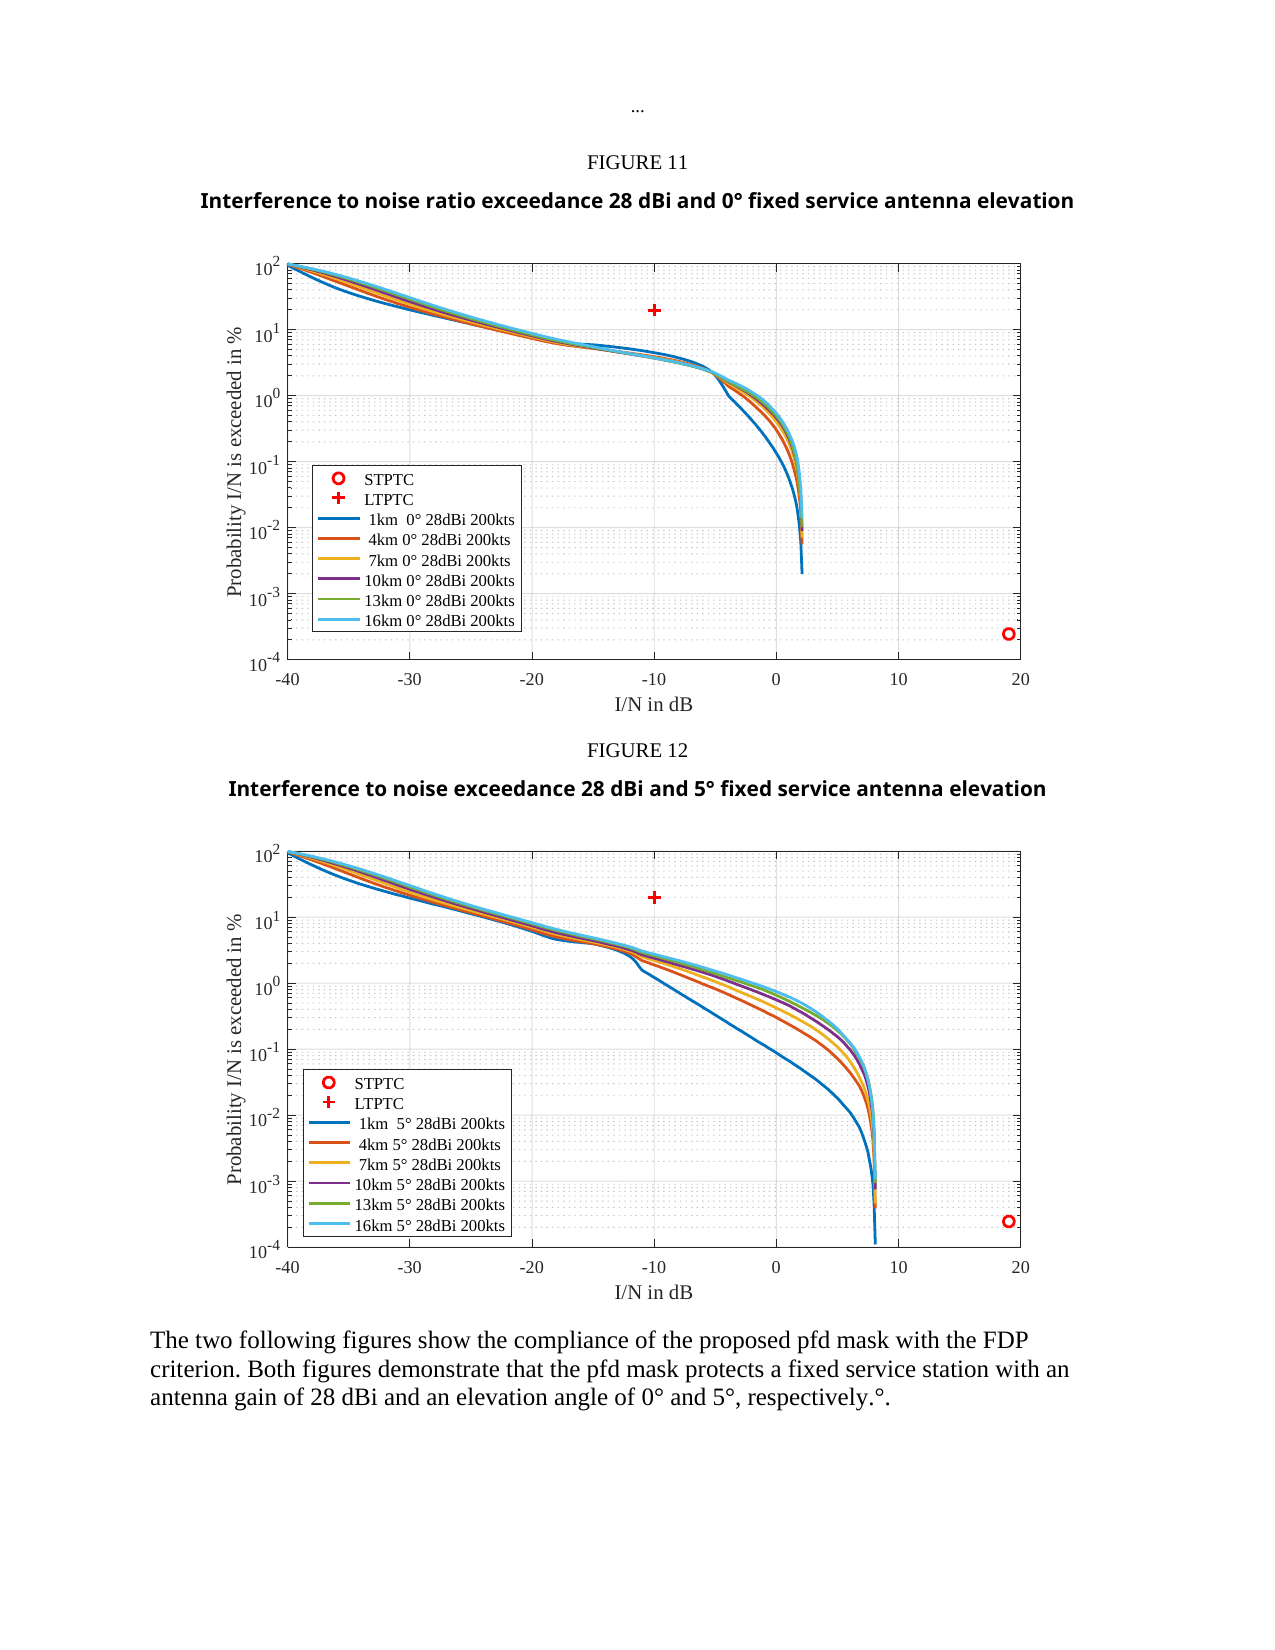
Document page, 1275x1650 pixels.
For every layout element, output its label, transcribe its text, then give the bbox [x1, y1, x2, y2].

text FIGURE 12 [150, 737, 1125, 762]
text Interference to noise ratio exceedance 28 dBi and 0° fixed service antenna elevation [150, 187, 1125, 215]
text The two following figures show the compliance of the proposed pfd mask with the FDP criterion. Both figures demonstrate that the pfd mask protects a fixed service station with an antenna gain of 28 dBi and an elevation angle of 0° and 5°, respectively.°. [150, 1325, 1125, 1411]
text FIGURE 11 [150, 150, 1125, 174]
text Interference to noise exceedance 28 dBi and 5° fixed service antenna elevation [150, 774, 1125, 802]
